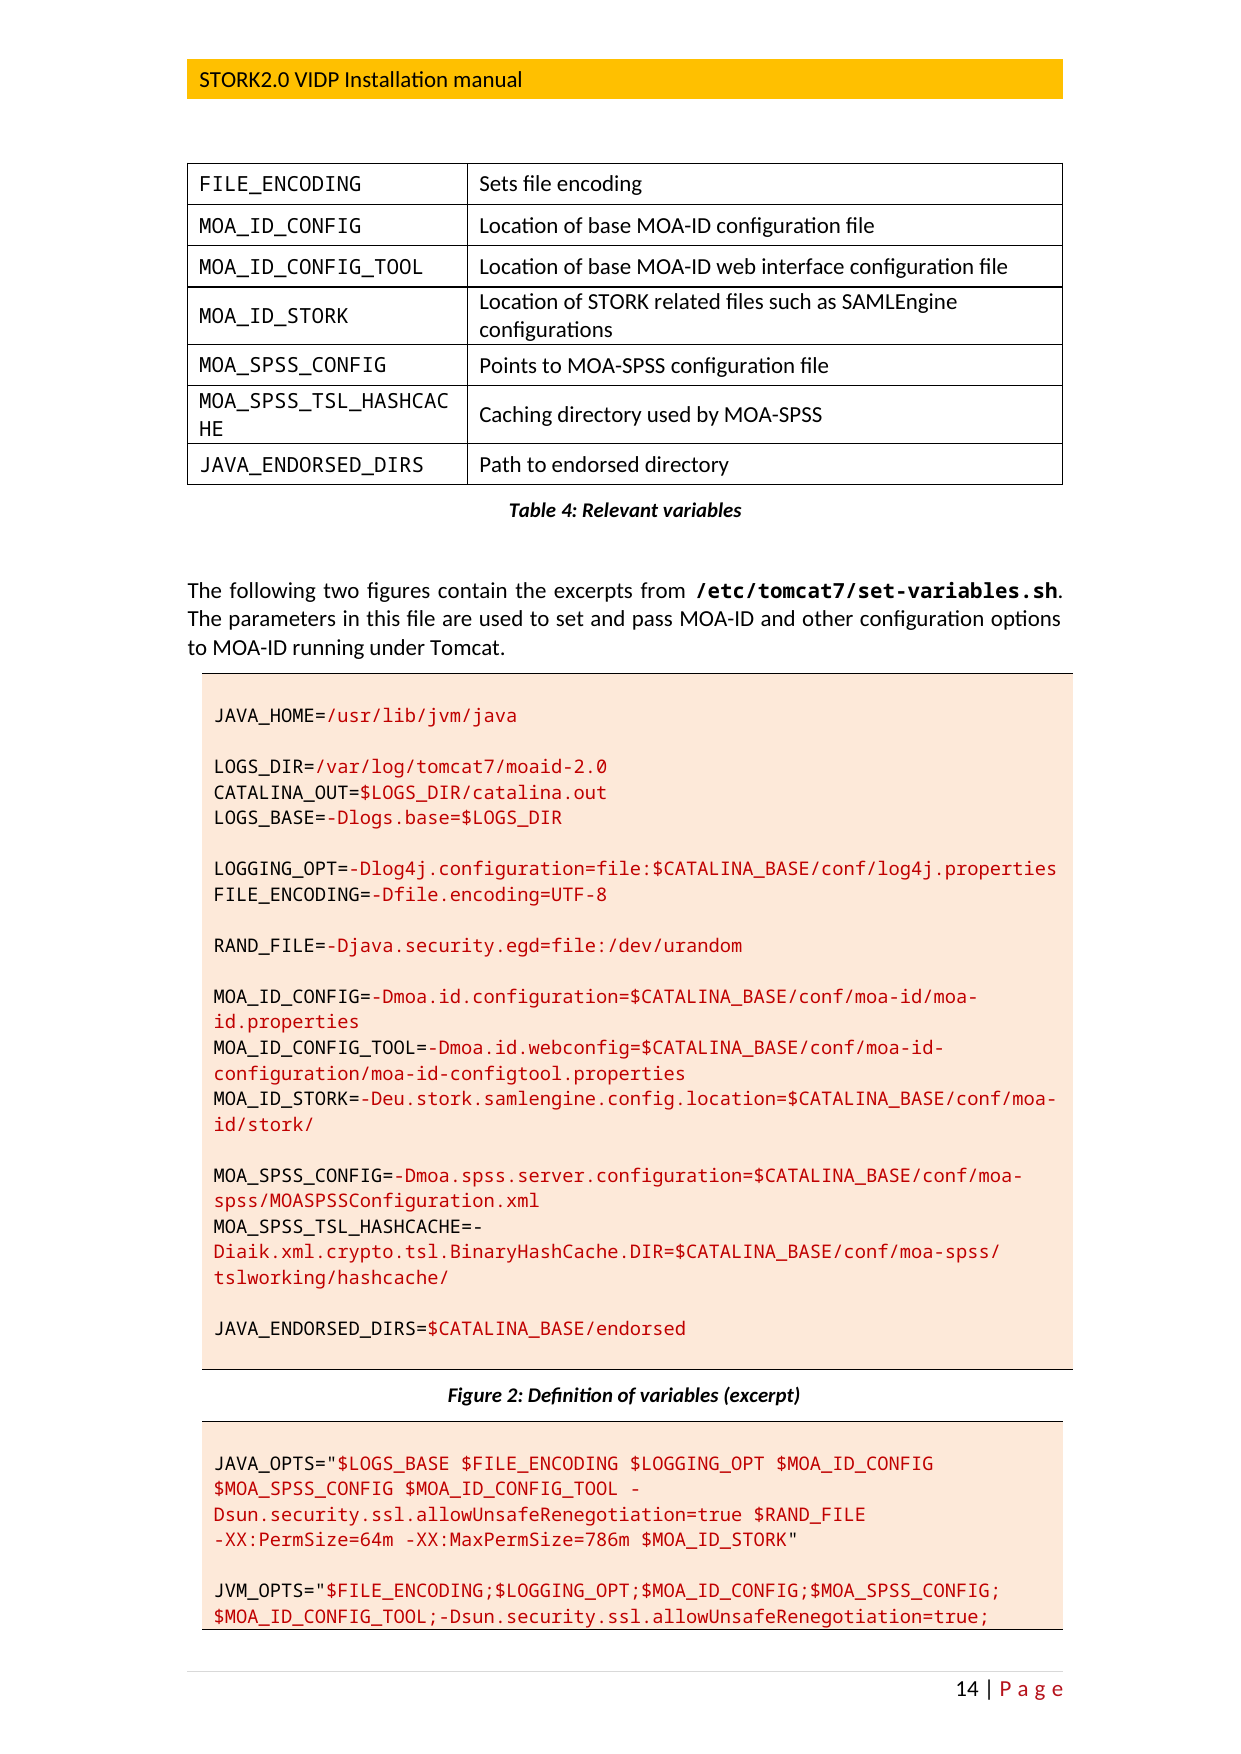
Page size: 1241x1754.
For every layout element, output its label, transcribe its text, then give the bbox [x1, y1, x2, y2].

table_cell Location of STORK related files such as SAMLEngine configurations [468, 288, 1062, 343]
text Figure 2: Definition of variables (excerpt) [187, 1383, 1063, 1408]
table_cell MOA_SPSS_TSL_HASHCACHE [188, 386, 467, 443]
table_cell FILE_ENCODING [188, 164, 467, 204]
text Table 4: Relevant variables [187, 498, 1063, 523]
table_cell Caching directory used by MOA-SPSS [468, 386, 1062, 443]
table_cell Location of base MOA-ID web interface configuration file [468, 246, 1062, 286]
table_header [202, 1422, 1063, 1629]
table_cell MOA_ID_STORK [188, 288, 467, 343]
table_cell Sets file encoding [468, 164, 1062, 204]
table_header JAVA_HOME=/usr/lib/jvm/java LOGS_DIR=/var/log/tomcat7/moaid-2.0 CATALINA_OUT=$LOGS_DIR/catalina.out LOGS_BASE=-Dlogs.base=$LOGS_DIR LOGGING_OPT=-Dlog4j.configuration=file:$CATALINA_BASE/conf/log4j.properties FILE_ENCODING=-Dfile.encoding=UTF-8 RAND_FILE=-Djava.security.egd=file:/dev/urandom MOA_ID_CONFIG=-Dmoa.id.configuration=$CATALINA_BASE/conf/moa-id/moa-id.properties MOA_ID_CONFIG_TOOL=-Dmoa.id.webconfig=$CATALINA_BASE/conf/moa-id-configuration/moa-id-configtool.properties MOA_ID_STORK=-Deu.stork.samlengine.config.location=$CATALINA_BASE/conf/moa-id/stork/ MOA_SPSS_CONFIG=-Dmoa.spss.server.configuration=$CATALINA_BASE/conf/moa-spss/MOASPSSConfiguration.xml MOA_SPSS_TSL_HASHCACHE=-Diaik.xml.crypto.tsl.BinaryHashCache.DIR=$CATALINA_BASE/conf/moa-spss/tslworking/hashcache/ JAVA_ENDORSED_DIRS=$CATALINA_BASE/endorsed [202, 674, 1073, 1369]
text The following two figures contain the excerpts from /etc/tomcat7/set-variables.sh. The parameters in this file are used to set and pass MOA-ID and other configuration options to MOA-ID running under Tomcat. [187, 576, 1063, 661]
table_cell MOA_SPSS_CONFIG [188, 345, 467, 385]
table_cell MOA_ID_CONFIG [188, 205, 467, 245]
table_cell MOA_ID_CONFIG_TOOL [188, 246, 467, 286]
table_cell Path to endorsed directory [468, 444, 1062, 484]
table_cell Location of base MOA-ID configuration file [468, 205, 1062, 245]
table_cell Points to MOA-SPSS configuration file [468, 345, 1062, 385]
table_cell JAVA_ENDORSED_DIRS [188, 444, 467, 484]
